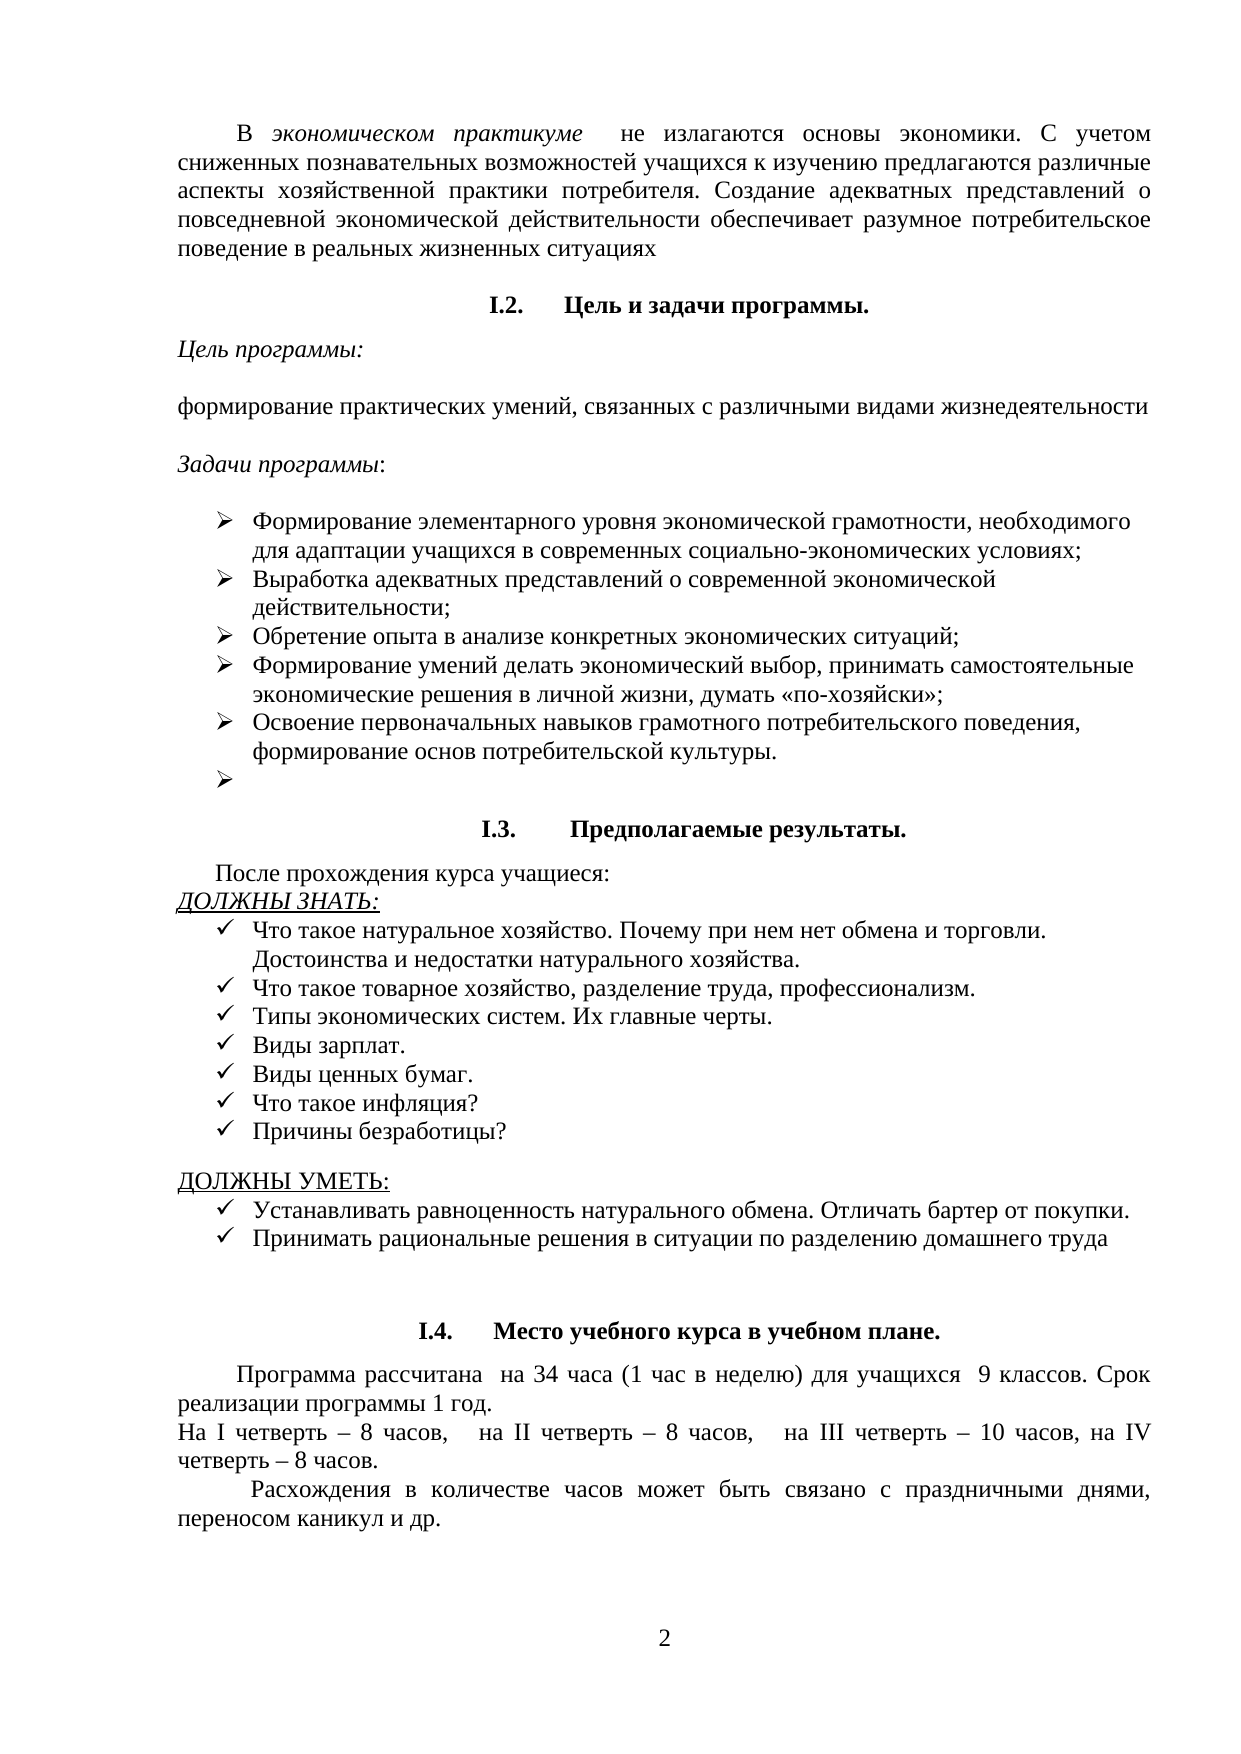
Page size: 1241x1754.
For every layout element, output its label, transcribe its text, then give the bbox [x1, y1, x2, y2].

list Формирование умений делать экономический выбор, принимать самостоятельные экономические решения в личной жизни, думать «по-хозяйски»; [215, 650, 1152, 707]
text ДОЛЖНЫ ЗНАТЬ: [177, 886, 1152, 915]
text Задачи программы: [177, 449, 1152, 477]
list Принимать рациональные решения в ситуации по разделению домашнего труда [215, 1223, 1152, 1252]
text ДОЛЖНЫ УМЕТЬ: [177, 1166, 1152, 1195]
list Выработка адекватных представлений о современной экономической действительности; [215, 564, 1152, 621]
text После прохождения курса учащиеся: [177, 858, 1152, 886]
text В экономическом практикуме не излагаются основы экономики. С учетом сниженных познавательных возможностей учащихся к изучению предлагаются различные аспекты хозяйственной практики потребителя. Создание адекватных представлений о повседневной экономической действительности обеспечивает разумное потребительское поведение в реальных жизненных ситуациях [177, 118, 1152, 262]
list Формирование элементарного уровня экономической грамотности, необходимого для адаптации учащихся в современных социально-экономических условиях; [215, 506, 1152, 564]
text Расхождения в количестве часов может быть связано с праздничными днями, переносом каникул и др. [177, 1474, 1152, 1532]
list Что такое инфляция? [215, 1088, 1152, 1116]
list Что такое товарное хозяйство, разделение труда, профессионализм. [215, 973, 1152, 1001]
list Цель и задачи программы. [207, 291, 1152, 319]
list Виды ценных бумаг. [215, 1059, 1152, 1088]
list Освоение первоначальных навыков грамотного потребительского поведения, формирование основ потребительской культуры. [215, 707, 1152, 765]
text Программа рассчитана на 34 часа (1 час в неделю) для учащихся 9 классов. Срок реализации программы 1 год. [177, 1359, 1152, 1417]
list Достоинства и недостатки натурального хозяйства. [252, 944, 1152, 973]
list Устанавливать равноценность натурального обмена. Отличать бартер от покупки. [215, 1195, 1152, 1223]
list Обретение опыта в анализе конкретных экономических ситуаций; [215, 621, 1152, 650]
list Что такое натуральное хозяйство. Почему при нем нет обмена и торговли. [215, 915, 1152, 944]
text На I четверть – 8 часов, на II четверть – 8 часов, на III четверть – 10 часов, на IV четверть – 8 часов. [177, 1417, 1152, 1474]
list Типы экономических систем. Их главные черты. [215, 1001, 1152, 1030]
list Причины безработицы? [215, 1116, 1152, 1145]
list Место учебного курса в учебном плане. [207, 1316, 1152, 1345]
list Виды зарплат. [215, 1030, 1152, 1059]
text формирование практических умений, связанных с различными видами жизнедеятельности [177, 391, 1152, 420]
list Предполагаемые результаты. [177, 814, 1152, 843]
text Цель программы: [177, 334, 1152, 362]
